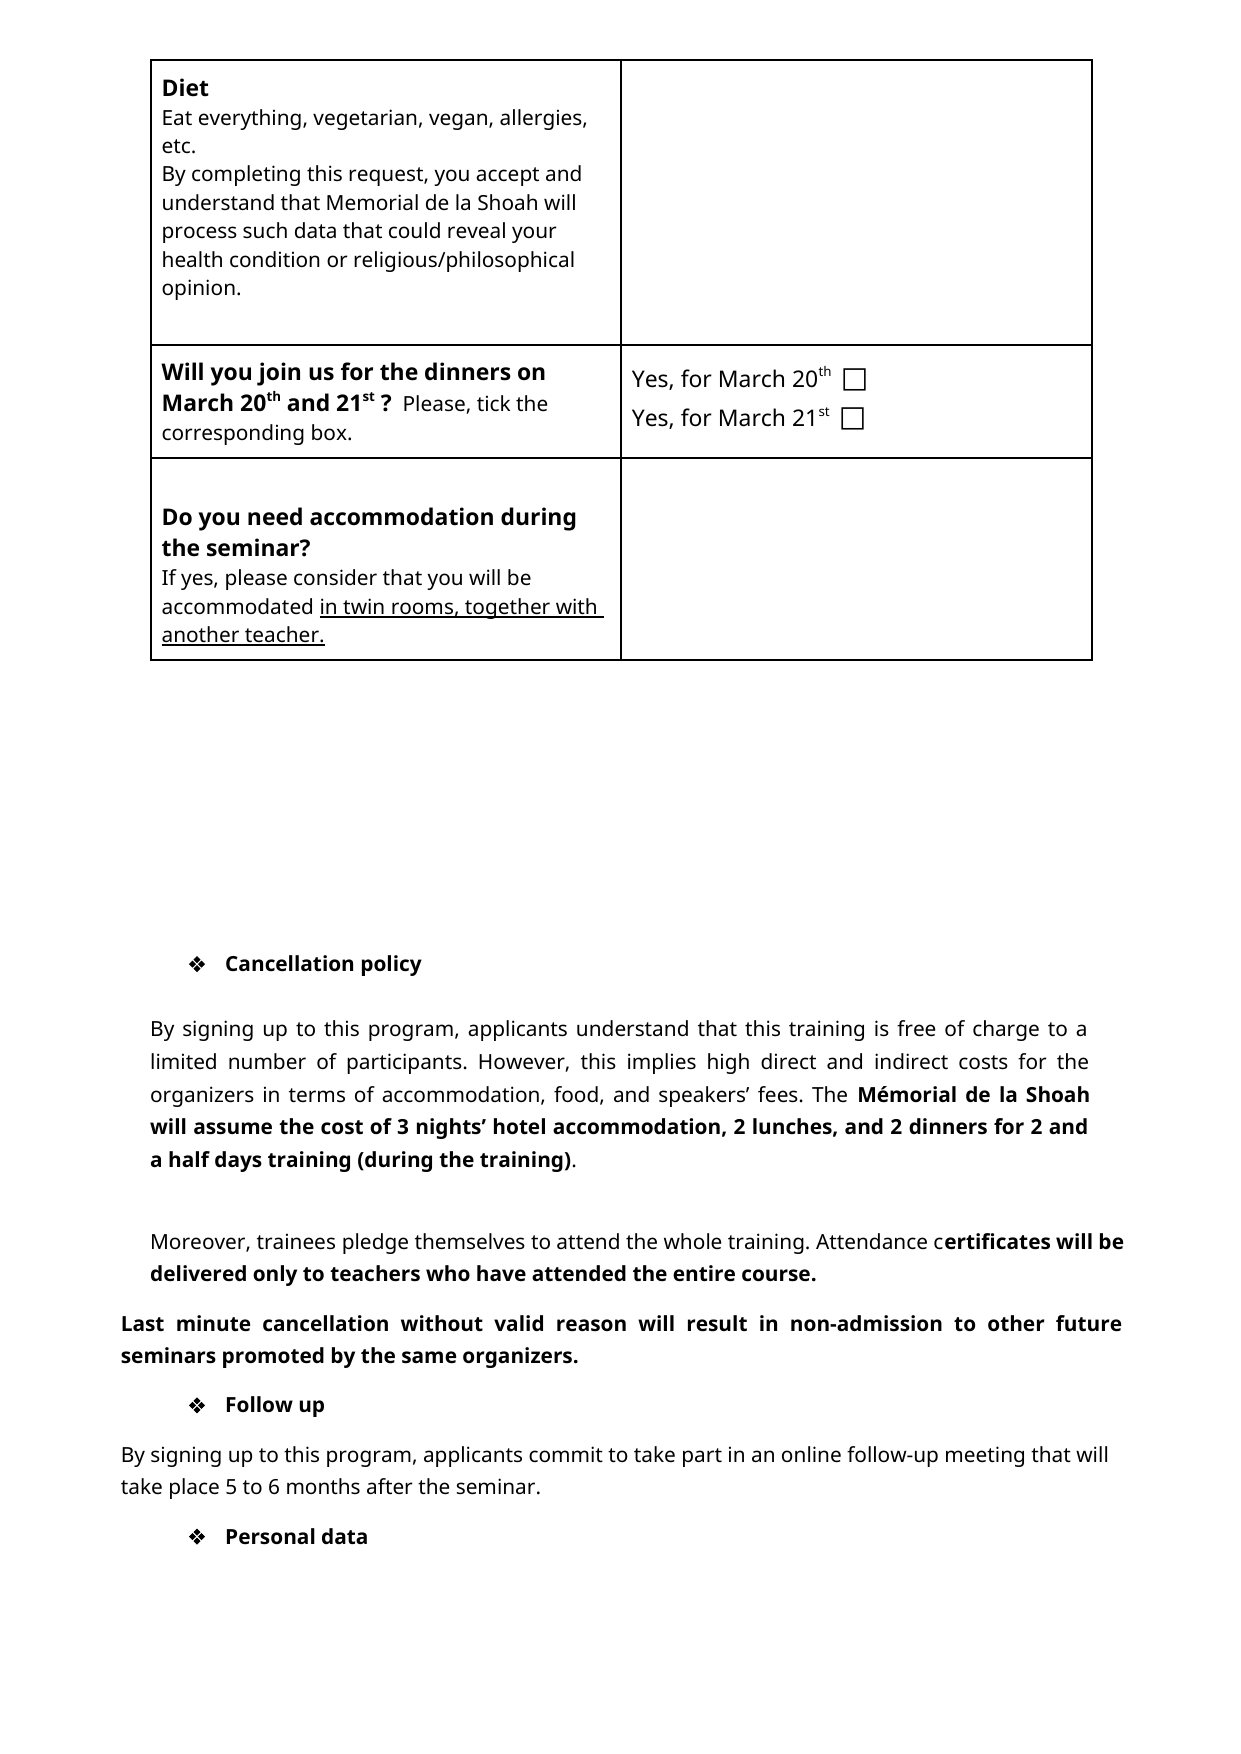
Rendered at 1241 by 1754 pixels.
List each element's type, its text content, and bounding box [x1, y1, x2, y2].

list Follow up [187, 1391, 1124, 1419]
table_cell Do you need accommodation during the seminar? If yes, please consider that you will be accommodated in twin rooms, together with another teacher. [152, 459, 620, 659]
list Personal data [187, 1522, 1124, 1550]
text Moreover, trainees pledge themselves to attend the whole training. Attendance certificates will be delivered only to teachers who have attended the entire course. [150, 1227, 1124, 1288]
list Cancellation policy [187, 949, 1090, 978]
text By signing up to this program, applicants understand that this training is free of charge to a limited number of participants. However, this implies high direct and indirect costs for the organizers in terms of accommodation, food, and speakers’ fees. The Mémorial de la Shoah will assume the cost of 3 nights’ hotel accommodation, 2 lunches, and 2 dinners for 2 and a half days training (during the training). [150, 1014, 1090, 1173]
text Last minute cancellation without valid reason will result in non-admission to other future seminars promoted by the same organizers. [121, 1309, 1124, 1370]
table_cell Will you join us for the dinners on March 20th and 21st ? Please, tick the corresponding box. [152, 346, 620, 457]
table_header Diet Eat everything, vegetarian, vegan, allergies, etc. By completing this request, you accept and understand that Memorial de la Shoah will process such data that could reveal your health condition or religious/philosophical opinion. [152, 61, 620, 343]
text By signing up to this program, applicants commit to take part in an online follow-up meeting that will take place 5 to 6 months after the seminar. [121, 1440, 1124, 1501]
table_cell Yes, for March 20th □ Yes, for March 21st □ [622, 346, 1091, 457]
table_cell [622, 459, 1091, 659]
table_header [622, 61, 1091, 343]
